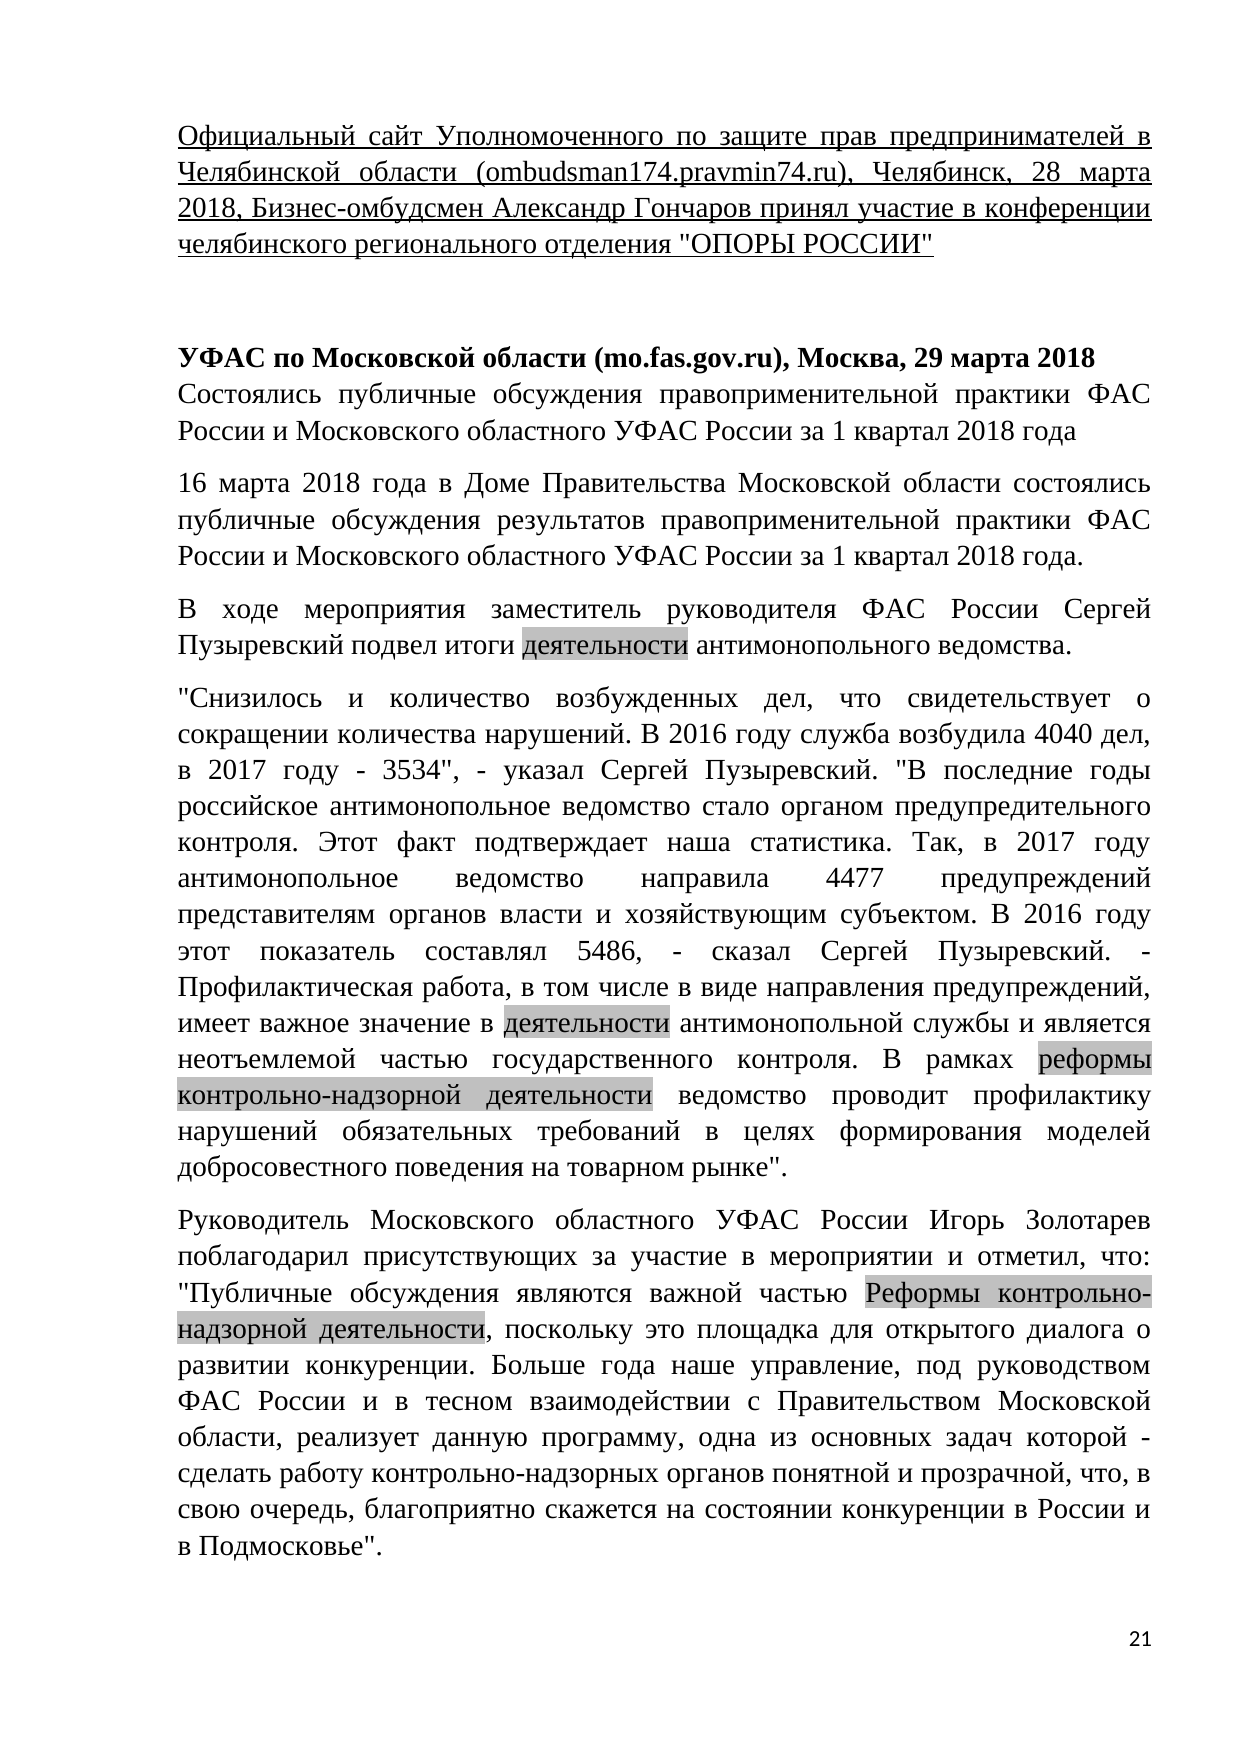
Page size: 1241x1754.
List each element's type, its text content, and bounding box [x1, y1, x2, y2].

text Руководитель Московского областного УФАС России Игорь Золотарев поблагодарил присутствующих за участие в мероприятии и отметил, что: "Публичные обсуждения являются важной частью Реформы контрольно-надзорной деятельности, поскольку это площадка для открытого диалога о развитии конкуренции. Больше года наше управление, под руководством ФАС России и в тесном взаимодействии с Правительством Московской области, реализует данную программу, одна из основных задач которой - сделать работу контрольно-надзорных органов понятной и прозрачной, что, в свою очередь, благоприятно скажется на состоянии конкуренции в России и в Подмосковье". [177, 1202, 1152, 1561]
text "Снизилось и количество возбужденных дел, что свидетельствует о сокращении количества нарушений. В 2016 году служба возбудила 4040 дел, в 2017 году - 3534", - указал Сергей Пузыревский. "В последние годы российское антимонопольное ведомство стало органом предупредительного контроля. Этот факт подтверждает наша статистика. Так, в 2017 году антимонопольное ведомство направила 4477 предупреждений представителям органов власти и хозяйствующим субъектом. В 2016 году этот показатель составлял 5486, - сказал Сергей Пузыревский. - Профилактическая работа, в том числе в виде направления предупреждений, имеет важное значение в деятельности антимонопольной службы и является неотъемлемой частью государственного контроля. В рамках реформы контрольно-надзорной деятельности ведомство проводит профилактику нарушений обязательных требований в целях формирования моделей добросовестного поведения на товарном рынке". [177, 680, 1152, 1183]
text Состоялись публичные обсуждения правоприменительной практики ФАС России и Московского областного УФАС России за 1 квартал 2018 года [177, 377, 1152, 446]
text Официальный сайт Уполномоченного по защите прав предпринимателей в Челябинской области (ombudsman174.pravmin74.ru), Челябинск, 28 марта 2018, Бизнес-омбудсмен Александр Гончаров принял участие в конференции челябинского регионального отделения "ОПОРЫ РОССИИ" [177, 148, 1152, 183]
text В ходе мероприятия заместитель руководителя ФАС России Сергей Пузыревский подвел итоги деятельности антимонопольного ведомства. [177, 591, 1152, 660]
subtitle УФАС по Московской области (mo.fas.gov.ru), Москва, 29 марта 2018 [177, 341, 1152, 374]
text Официальный сайт Уполномоченного по защите прав предпринимателей в Челябинской области (ombudsman174.pravmin74.ru), Челябинск, 28 марта 2018, Бизнес-омбудсмен Александр Гончаров принял участие в конференции челябинского регионального отделения "ОПОРЫ РОССИИ" [177, 184, 1152, 219]
text 16 марта 2018 года в Доме Правительства Московской области состоялись публичные обсуждения результатов правоприменительной практики ФАС России и Московского областного УФАС России за 1 квартал 2018 года. [177, 466, 1152, 571]
text Официальный сайт Уполномоченного по защите прав предпринимателей в Челябинской области (ombudsman174.pravmin74.ru), Челябинск, 28 марта 2018, Бизнес-омбудсмен Александр Гончаров принял участие в конференции челябинского регионального отделения "ОПОРЫ РОССИИ" [177, 220, 1152, 260]
text Официальный сайт Уполномоченного по защите прав предпринимателей в Челябинской области (ombudsman174.pravmin74.ru), Челябинск, 28 марта 2018, Бизнес-омбудсмен Александр Гончаров принял участие в конференции челябинского регионального отделения "ОПОРЫ РОССИИ" [177, 118, 1152, 147]
